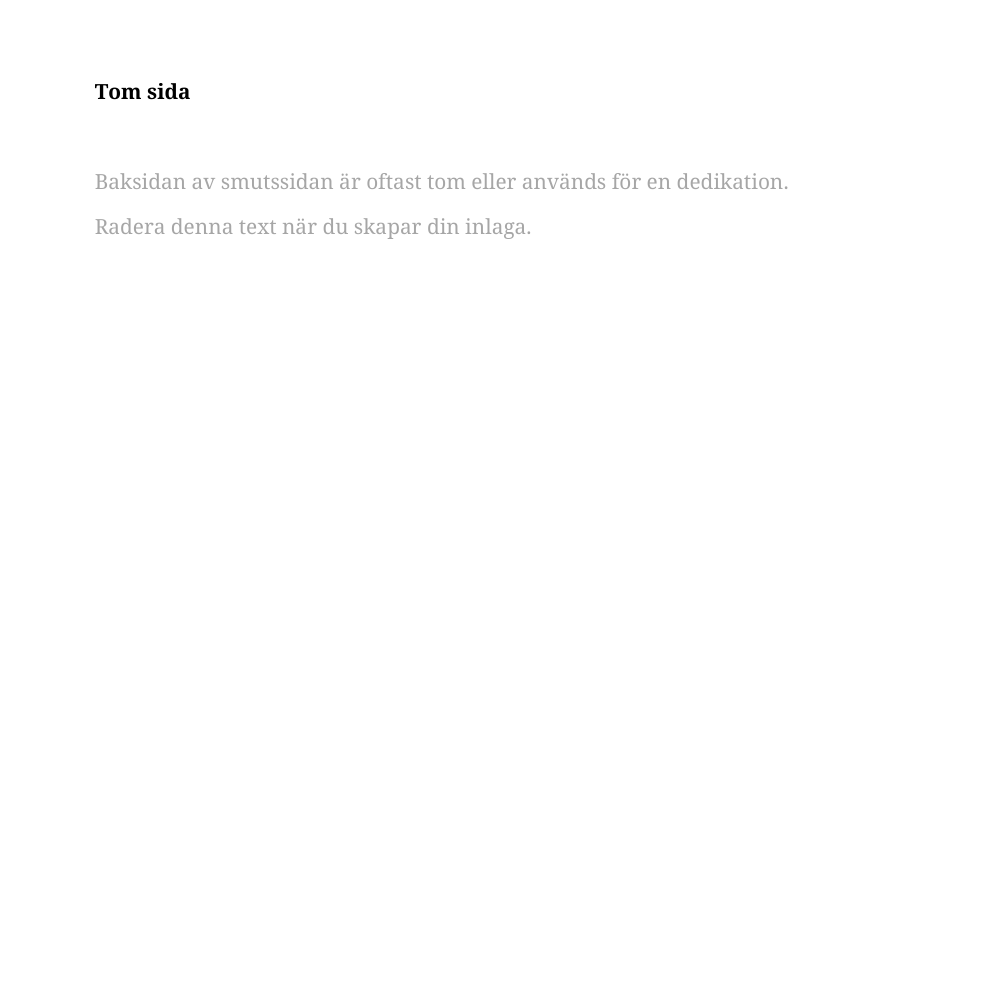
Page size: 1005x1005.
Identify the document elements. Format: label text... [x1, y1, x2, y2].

text Baksidan av smutssidan är oftast tom eller används för en dedikation. [94, 167, 880, 195]
text Radera denna text när du skapar din inlaga. [94, 212, 880, 241]
text Tom sida [94, 77, 880, 105]
